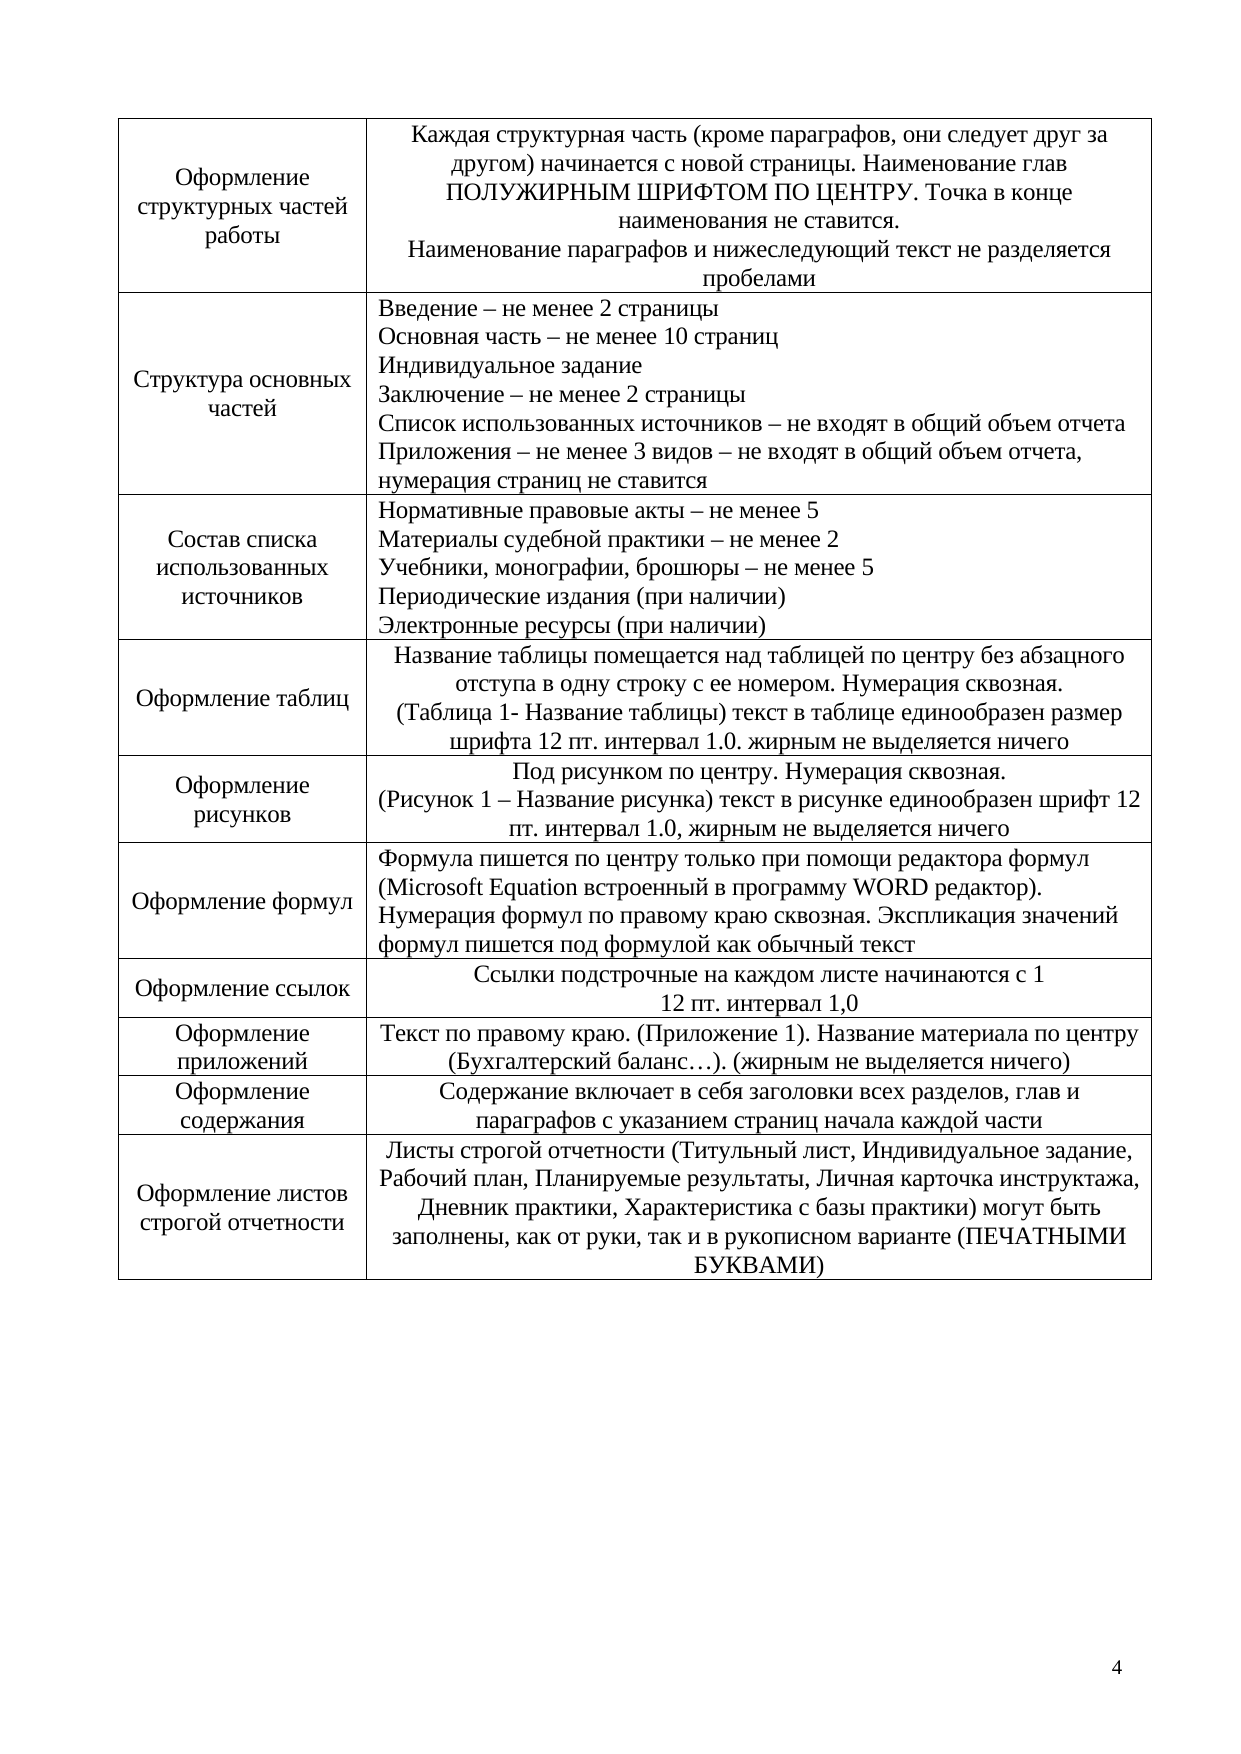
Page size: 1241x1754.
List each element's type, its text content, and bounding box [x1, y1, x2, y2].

table_cell Оформление содержания [119, 1076, 366, 1134]
table_cell Оформление листов строгой отчетности [119, 1135, 366, 1278]
table_cell Под рисунком по центру. Нумерация сквозная. (Рисунок 1 – Название рисунка) текст в рисунке единообразен шрифт 12 пт. интервал 1.0, жирным не выделяется ничего [367, 756, 1151, 842]
table_cell Нормативные правовые акты – не менее 5 Материалы судебной практики – не менее 2 Учебники, монографии, брошюры – не менее 5 Периодические издания (при наличии) Электронные ресурсы (при наличии) [367, 495, 1151, 639]
table_cell Название таблицы помещается над таблицей по центру без абзацного отступа в одну строку с ее номером. Нумерация сквозная. (Таблица 1- Название таблицы) текст в таблице единообразен размер шрифта 12 пт. интервал 1.0. жирным не выделяется ничего [367, 640, 1151, 755]
table_cell Оформление структурных частей работы [119, 119, 366, 292]
table_cell Оформление формул [119, 843, 366, 958]
table_cell Оформление ссылок [119, 959, 366, 1017]
table_cell Состав списка использованных источников [119, 495, 366, 639]
table_cell Текст по правому краю. (Приложение 1). Название материала по центру (Бухгалтерский баланс…). (жирным не выделяется ничего) [367, 1018, 1151, 1075]
table_cell Содержание включает в себя заголовки всех разделов, глав и параграфов с указанием страниц начала каждой части [367, 1076, 1151, 1134]
table_cell Оформление рисунков [119, 756, 366, 842]
table_cell Ссылки подстрочные на каждом листе начинаются с 1 12 пт. интервал 1,0 [367, 959, 1151, 1017]
table_cell Листы строгой отчетности (Титульный лист, Индивидуальное задание, Рабочий план, Планируемые результаты, Личная карточка инструктажа, Дневник практики, Характеристика с базы практики) могут быть заполнены, как от руки, так и в рукописном варианте (ПЕЧАТНЫМИ БУКВАМИ) [367, 1135, 1151, 1278]
table_cell Формула пишется по центру только при помощи редактора формул (Microsoft Equation встроенный в программу WORD редактор). Нумерация формул по правому краю сквозная. Экспликация значений формул пишется под формулой как обычный текст [367, 843, 1151, 958]
table_cell Структура основных частей [119, 293, 366, 494]
table_cell Оформление таблиц [119, 640, 366, 755]
table_cell Введение – не менее 2 страницы Основная часть – не менее 10 страниц Индивидуальное задание Заключение – не менее 2 страницы Список использованных источников – не входят в общий объем отчета Приложения – не менее 3 видов – не входят в общий объем отчета, нумерация страниц не ставится [367, 293, 1151, 494]
table_cell Каждая структурная часть (кроме параграфов, они следует друг за другом) начинается с новой страницы. Наименование глав ПОЛУЖИРНЫМ ШРИФТОМ ПО ЦЕНТРУ. Точка в конце наименования не ставится. Наименование параграфов и нижеследующий текст не разделяется пробелами [367, 119, 1151, 292]
table_cell Оформление приложений [119, 1018, 366, 1075]
